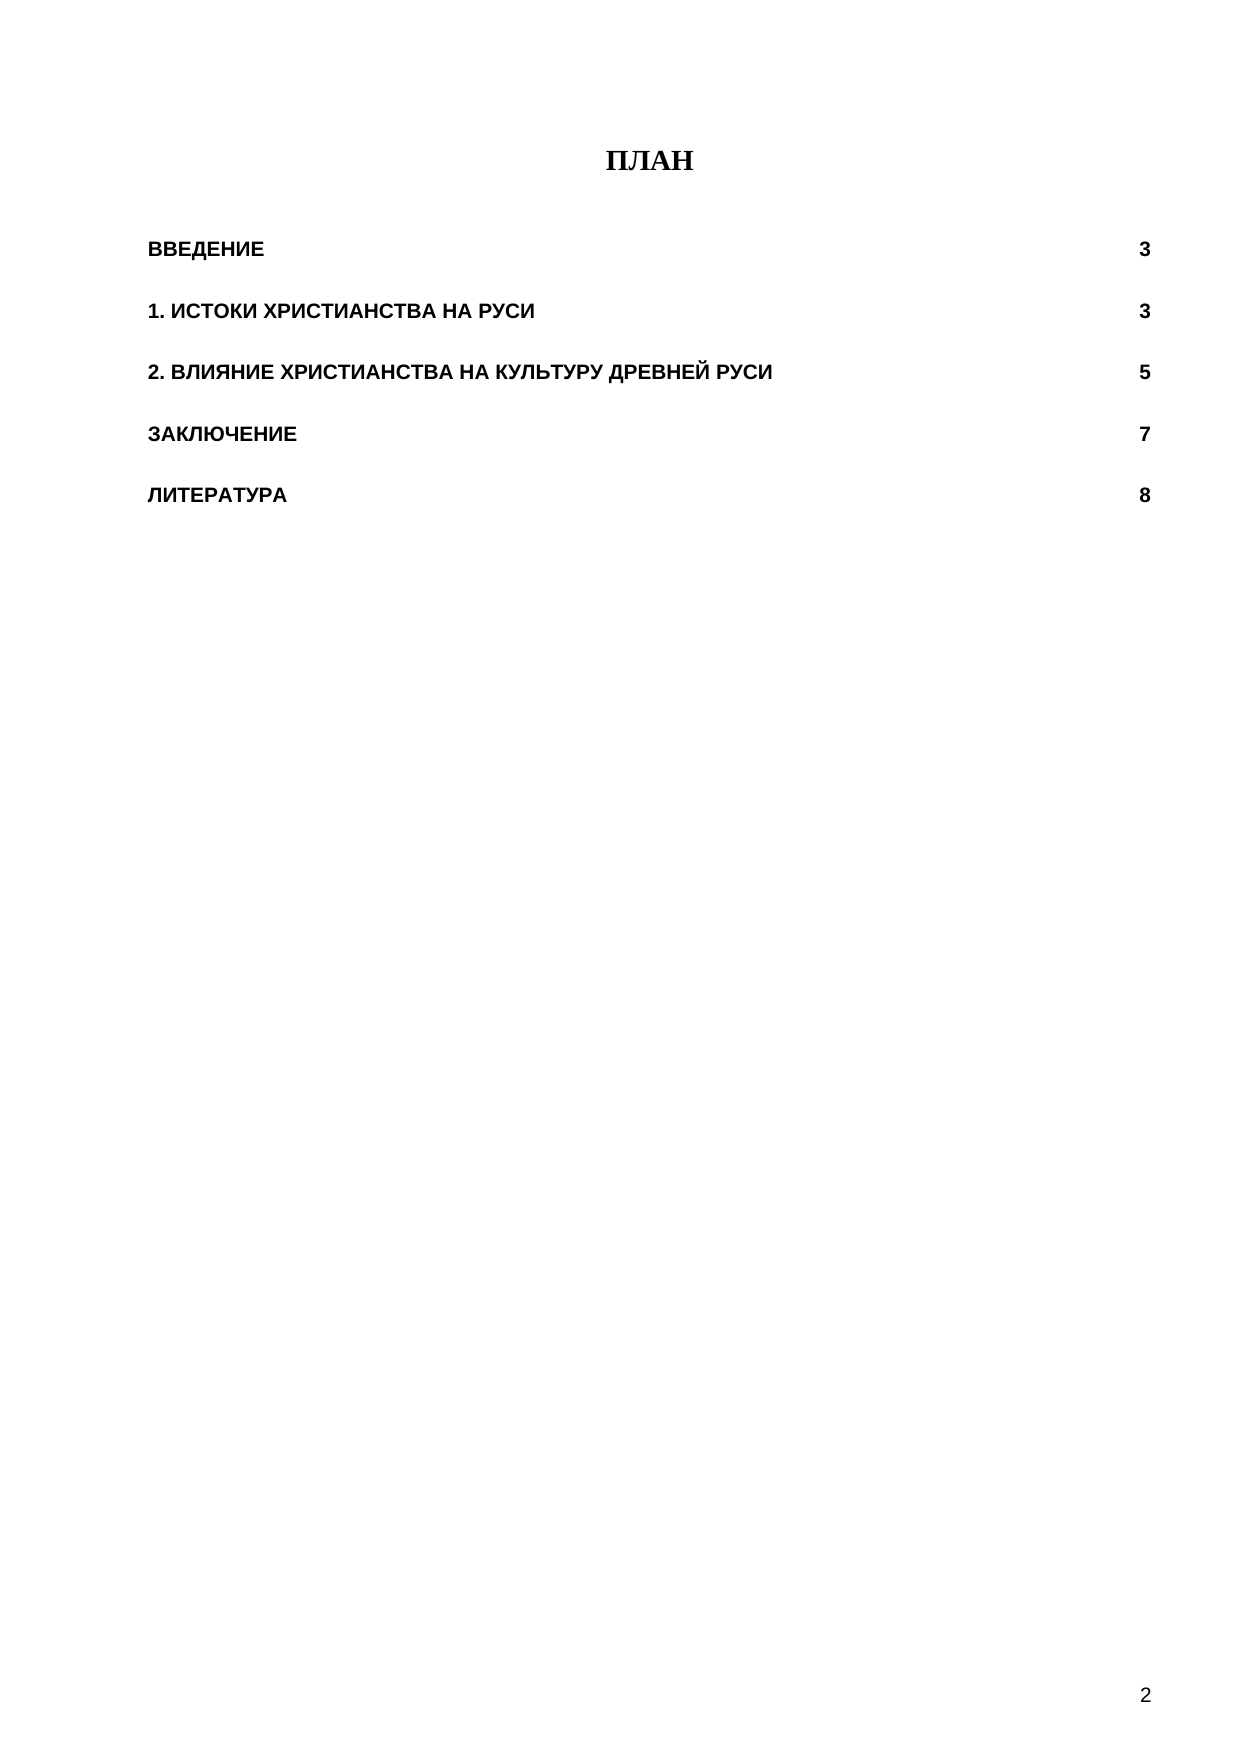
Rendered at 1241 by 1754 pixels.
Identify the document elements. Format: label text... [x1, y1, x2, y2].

text ПЛАН [148, 143, 1152, 177]
text ЗАКЛЮЧЕНИЕ 7 [148, 422, 1152, 446]
text 1. ИСТОКИ ХРИСТИАНСТВА НА РУСИ 3 [148, 299, 1152, 323]
text 2. ВЛИЯНИЕ ХРИСТИАНСТВА НА КУЛЬТУРУ ДРЕВНЕЙ РУСИ 5 [148, 360, 1152, 384]
text ВВЕДЕНИЕ 3 [148, 237, 1152, 261]
text ЛИТЕРАТУРА 8 [148, 483, 1152, 507]
